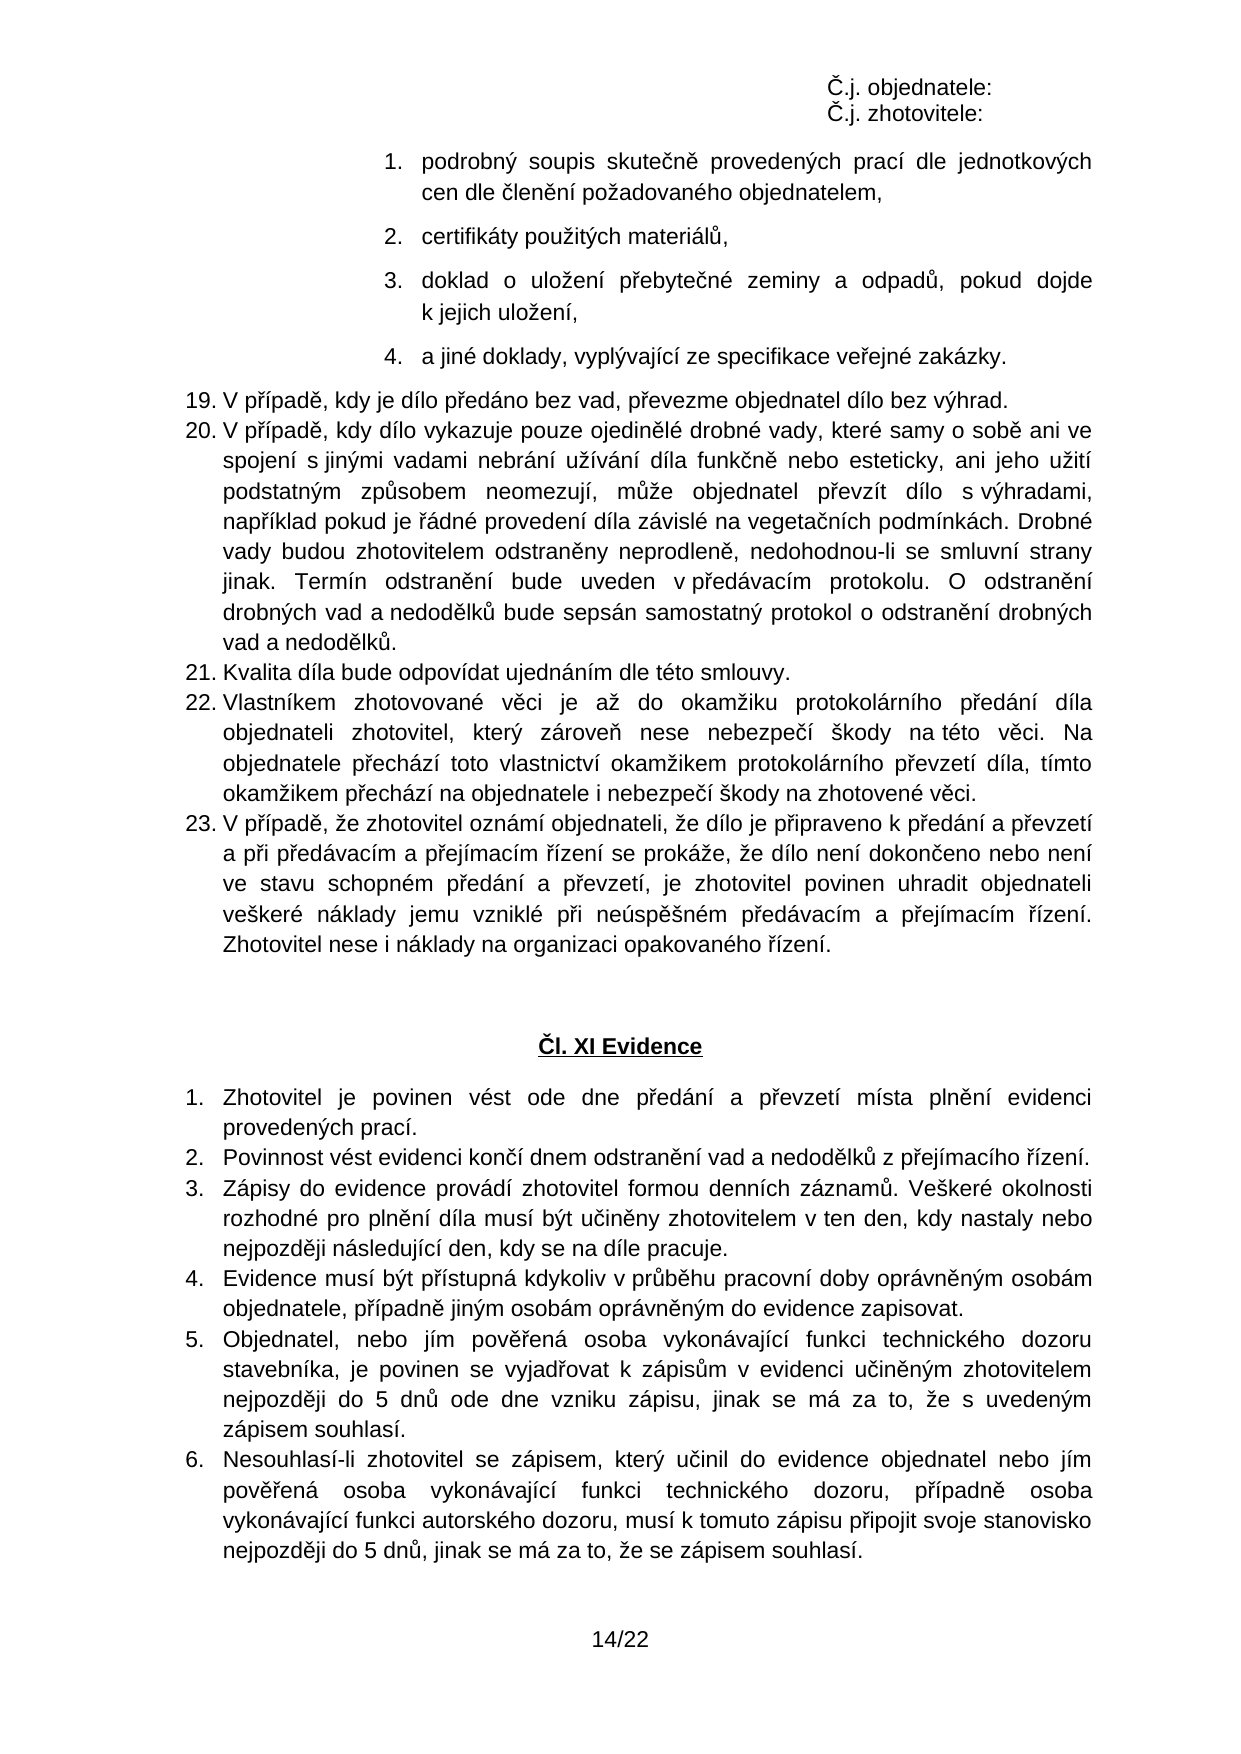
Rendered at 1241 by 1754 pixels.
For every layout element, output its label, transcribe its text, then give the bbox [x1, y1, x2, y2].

text Čl. XI Evidence [148, 1033, 1093, 1059]
list V případě, kdy dílo vykazuje pouze ojedinělé drobné vady, které samy o sobě ani ve spojení s jinými vadami nebrání užívání díla funkčně nebo esteticky, ani jeho užití podstatným způsobem neomezují, může objednatel převzít dílo s výhradami, například pokud je řádné provedení díla závislé na vegetačních podmínkách. Drobné vady budou zhotovitelem odstraněny neprodleně, nedohodnou-li se smluvní strany jinak. Termín odstranění bude uveden v předávacím protokolu. O odstranění drobných vad a nedodělků bude sepsán samostatný protokol o odstranění drobných vad a nedodělků. [185, 417, 1093, 655]
list Zápisy do evidence provádí zhotovitel formou denních záznamů. Veškeré okolnosti rozhodné pro plnění díla musí být učiněny zhotovitelem v ten den, kdy nastaly nebo nejpozději následující den, kdy se na díle pracuje. [185, 1174, 1093, 1261]
list Vlastníkem zhotovované věci je až do okamžiku protokolárního předání díla objednateli zhotovitel, který zároveň nese nebezpečí škody na této věci. Na objednatele přechází toto vlastnictví okamžikem protokolárního převzetí díla, tímto okamžikem přechází na objednatele i nebezpečí škody na zhotovené věci. [185, 689, 1093, 806]
list Zhotovitel je povinen vést ode dne předání a převzetí místa plnění evidenci provedených prací. [185, 1084, 1093, 1140]
list Objednatel, nebo jím pověřená osoba vykonávající funkci technického dozoru stavebníka, je povinen se vyjadřovat k zápisům v evidenci učiněným zhotovitelem nejpozději do 5 dnů ode dne vzniku zápisu, jinak se má za to, že s uvedeným zápisem souhlasí. [185, 1326, 1093, 1442]
list Povinnost vést evidenci končí dnem odstranění vad a nedodělků z přejímacího řízení. [185, 1144, 1093, 1171]
list podrobný soupis skutečně provedených prací dle jednotkových cen dle členění požadovaného objednatelem, [384, 148, 1093, 206]
list V případě, že zhotovitel oznámí objednateli, že dílo je připraveno k předání a převzetí a při předávacím a přejímacím řízení se prokáže, že dílo není dokončeno nebo není ve stavu schopném předání a převzetí, je zhotovitel povinen uhradit objednateli veškeré náklady jemu vzniklé při neúspěšném předávacím a přejímacím řízení. Zhotovitel nese i náklady na organizaci opakovaného řízení. [185, 810, 1093, 957]
list Kvalita díla bude odpovídat ujednáním dle této smlouvy. [185, 659, 1093, 685]
list Evidence musí být přístupná kdykoliv v průběhu pracovní doby oprávněným osobám objednatele, případně jiným osobám oprávněným do evidence zapisovat. [185, 1265, 1093, 1322]
list certifikáty použitých materiálů, [384, 223, 1093, 249]
list doklad o uložení přebytečné zeminy a odpadů, pokud dojde k jejich uložení, [384, 267, 1093, 325]
list V případě, kdy je dílo předáno bez vad, převezme objednatel dílo bez výhrad. [185, 387, 1093, 413]
list Nesouhlasí-li zhotovitel se zápisem, který učinil do evidence objednatel nebo jím pověřená osoba vykonávající funkci technického dozoru, případně osoba vykonávající funkci autorského dozoru, musí k tomuto zápisu připojit svoje stanovisko nejpozději do 5 dnů, jinak se má za to, že se zápisem souhlasí. [185, 1446, 1093, 1563]
list a jiné doklady, vyplývající ze specifikace veřejné zakázky. [384, 343, 1093, 369]
